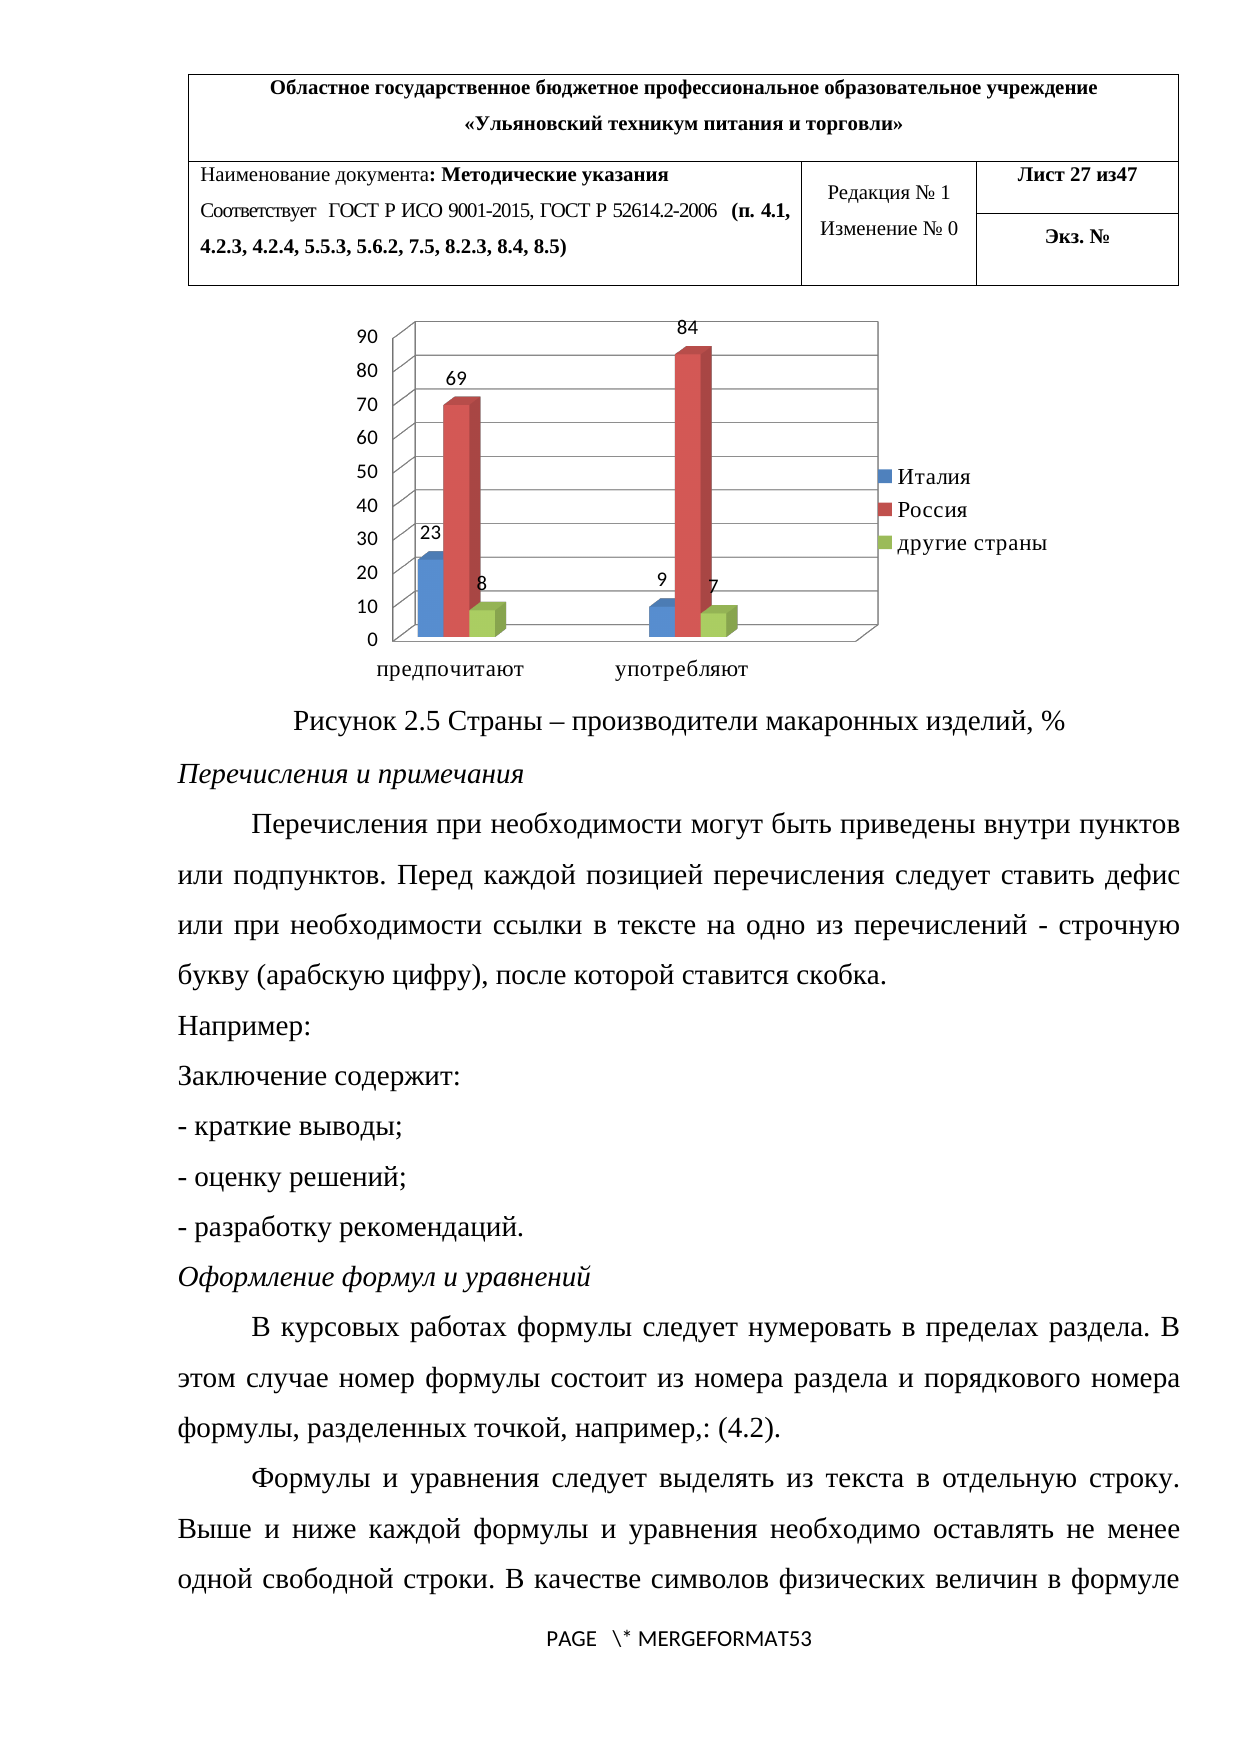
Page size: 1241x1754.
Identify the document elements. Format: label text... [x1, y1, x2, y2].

text Перечисления и примечания [177, 756, 1181, 790]
text Оформление формул и уравнений [177, 1259, 1181, 1293]
text Например: Заключение содержит: - краткие выводы; - оценку решений; - разработку рекомендаций. [177, 1008, 1181, 1242]
text Рисунок 2.5 Страны – производители макаронных изделий, % [177, 703, 1181, 736]
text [177, 1461, 1181, 1595]
text В курсовых работах формулы следует нумеровать в пределах раздела. В этом случае номер формулы состоит из номера раздела и порядкового номера формулы, разделенных точкой, например,: (4.2). [177, 1309, 1181, 1444]
text Перечисления при необходимости могут быть приведены внутри пунктов или подпунктов. Перед каждой позицией перечисления следует ставить дефис или при необходимости ссылки в тексте на одно из перечислений - строчную букву (арабскую цифру), после которой ставится скобка. [177, 806, 1181, 991]
